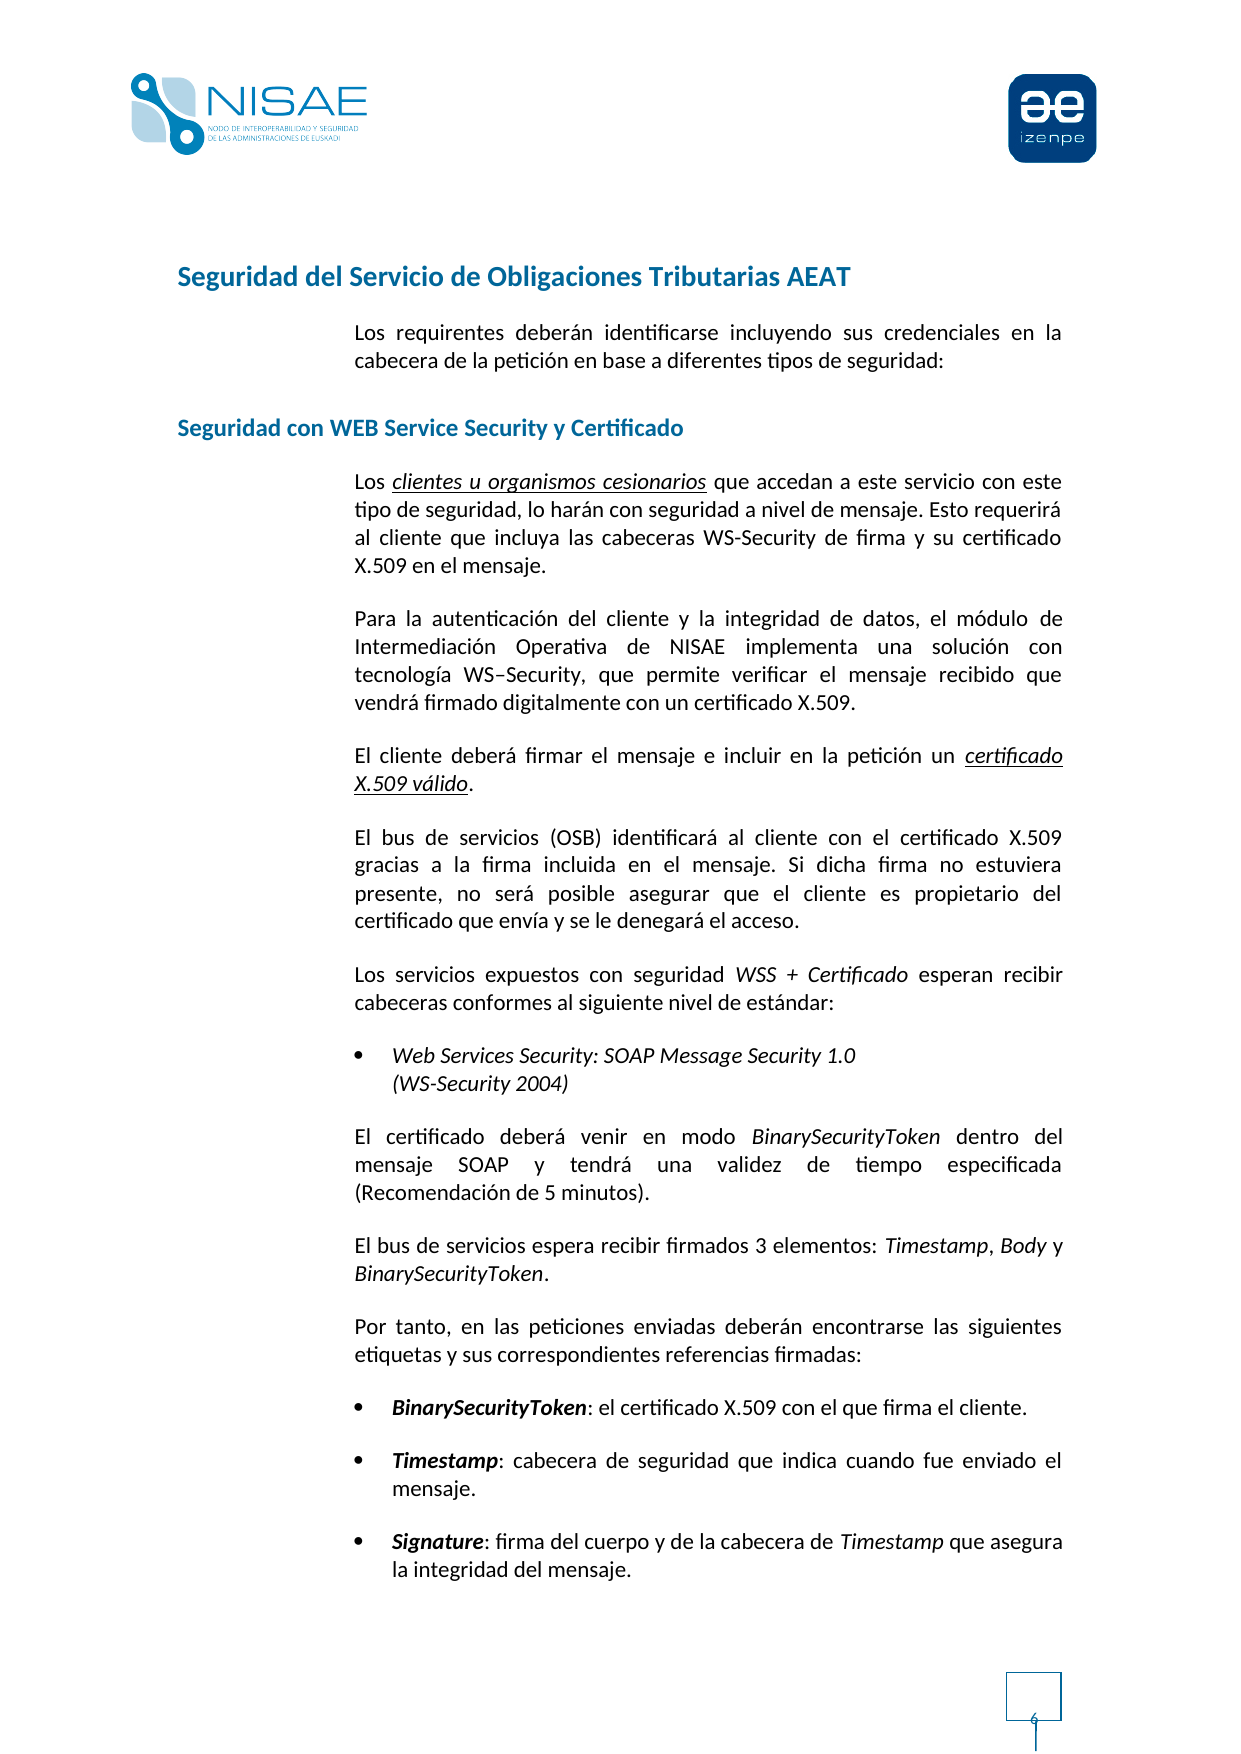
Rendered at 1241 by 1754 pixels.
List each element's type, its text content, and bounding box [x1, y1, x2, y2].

picture [1007, 74, 1097, 163]
list Timestamp: cabecera de seguridad que indica cuando fue enviado el mensaje. [354, 1446, 1063, 1502]
text El cliente deberá firmar el mensaje e incluir en la petición un certificado X.509 válido. [354, 742, 1063, 798]
picture [118, 73, 180, 155]
text Los requirentes deberán identificarse incluyendo sus credenciales en la cabecera de la petición en base a diferentes tipos de seguridad: [354, 318, 1063, 374]
text El bus de servicios espera recibir firmados 3 elementos: Timestamp, Body y BinarySecurityToken. [354, 1231, 1063, 1287]
picture [181, 131, 193, 143]
picture [139, 81, 148, 90]
text Por tanto, en las peticiones enviadas deberán encontrarse las siguientes etiquetas y sus correspondientes referencias firmadas: [354, 1312, 1063, 1368]
text Seguridad con WEB Service Security y Certificado [177, 412, 1063, 442]
list Web Services Security: SOAP Message Security 1.0 [354, 1041, 1063, 1069]
text Los clientes u organismos cesionarios que accedan a este servicio con este tipo de seguridad, lo harán con seguridad a nivel de mensaje. Esto requerirá al cliente que incluya las cabeceras WS-Security de firma y su certificado X.509 en el mensaje. [354, 467, 1063, 579]
text El certificado deberá venir en modo BinarySecurityToken dentro del mensaje SOAP y tendrá una validez de tiempo especificada (Recomendación de 5 minutos). [354, 1122, 1063, 1206]
text Para la autenticación del cliente y la integridad de datos, el módulo de Intermediación Operativa de NISAE implementa una solución con tecnología WS–Security, que permite verificar el mensaje recibido que vendrá firmado digitalmente con un certificado X.509. [354, 604, 1063, 717]
list BinarySecurityToken: el certificado X.509 con el que firma el cliente. [354, 1393, 1063, 1421]
text Seguridad del Servicio de Obligaciones Tributarias AEAT [177, 258, 1063, 293]
list Signature: firma del cuerpo y de la cabecera de Timestamp que asegura la integridad del mensaje. [354, 1527, 1063, 1583]
text (WS-Security 2004) [354, 1069, 1063, 1097]
text El bus de servicios (OSB) identificará al cliente con el certificado X.509 gracias a la firma incluida en el mensaje. Si dicha firma no estuviera presente, no será posible asegurar que el cliente es propietario del certificado que envía y se le denegará el acceso. [354, 823, 1063, 935]
picture [149, 73, 386, 155]
text Los servicios expuestos con seguridad WSS + Certificado esperan recibir cabeceras conformes al siguiente nivel de estándar: [354, 960, 1063, 1016]
